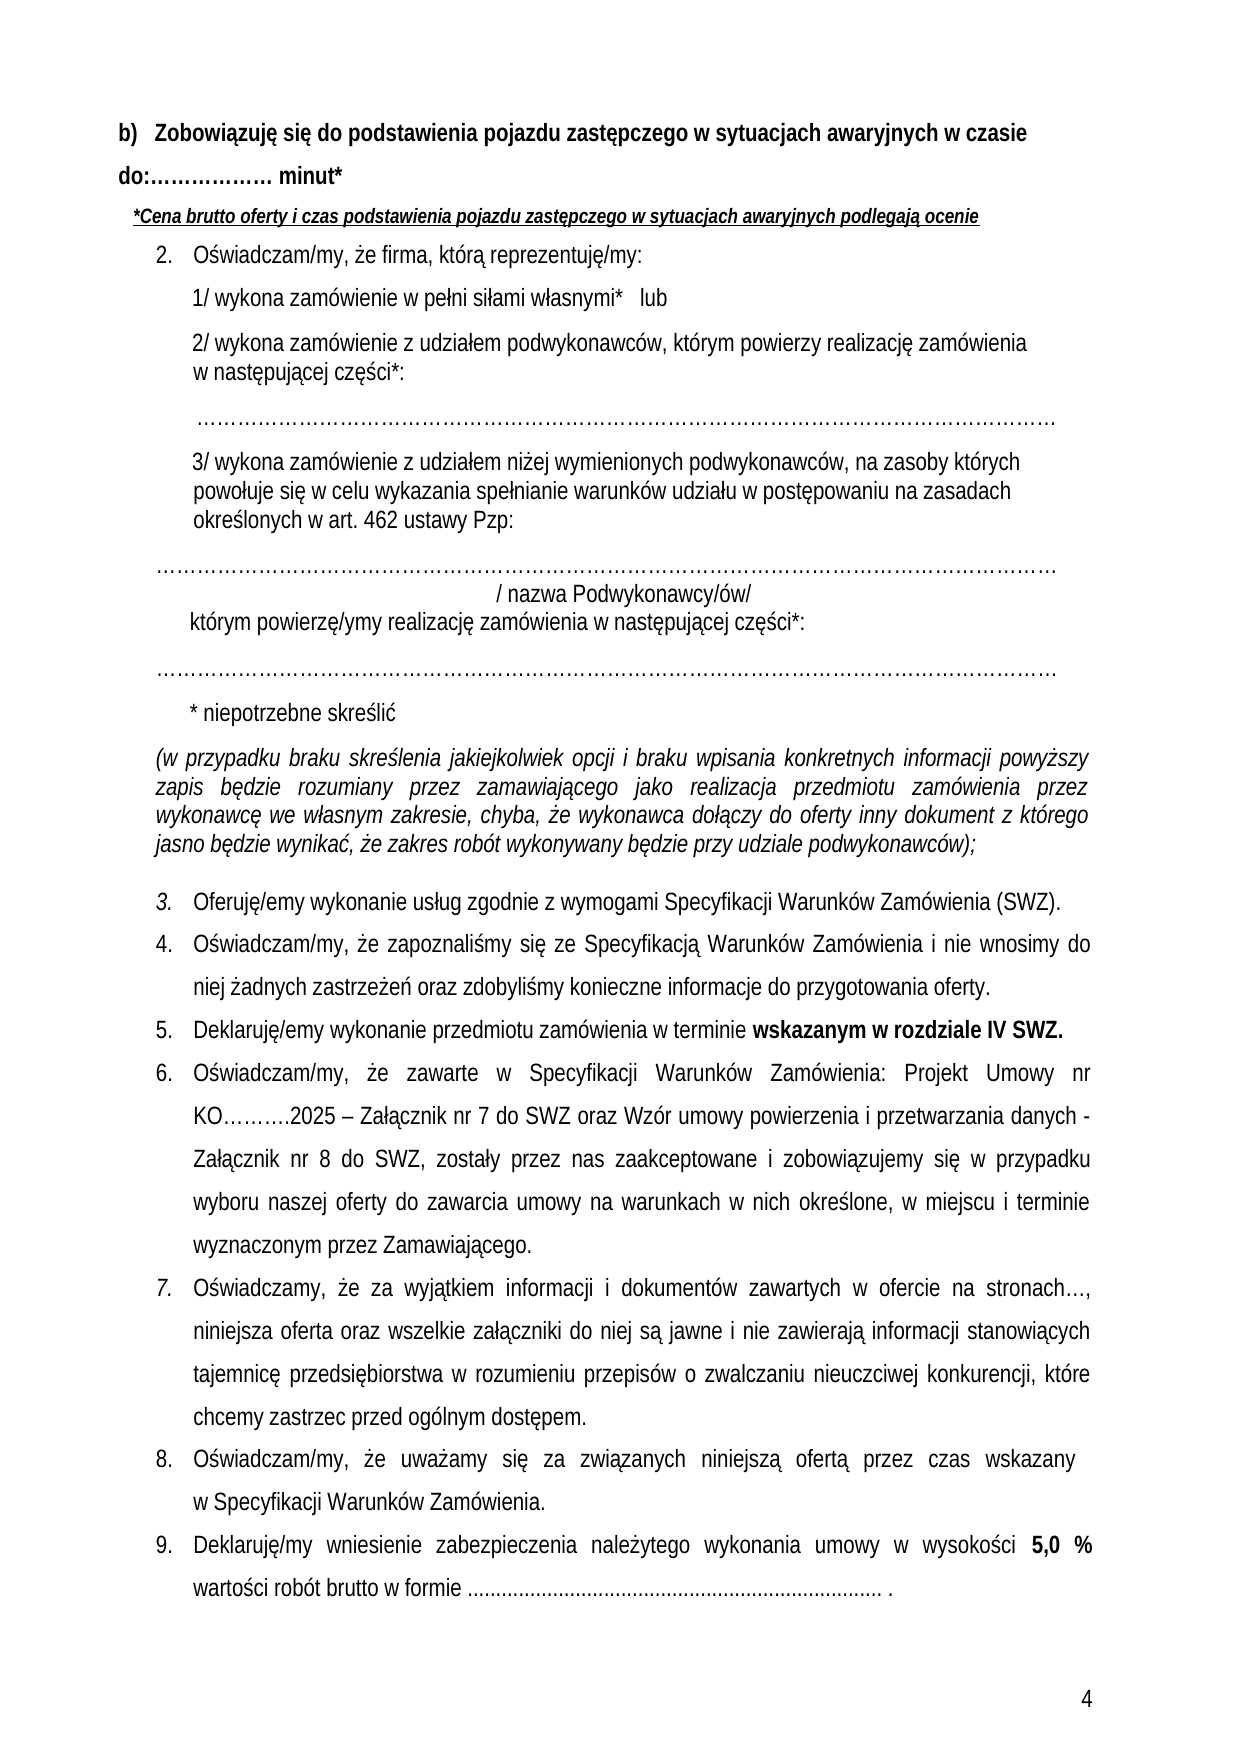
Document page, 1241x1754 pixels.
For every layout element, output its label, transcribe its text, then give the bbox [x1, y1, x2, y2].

text (w przypadku braku skreślenia jakiejkolwiek opcji i braku wpisania konkretnych informacji powyższy zapis będzie rozumiany przez zamawiającego jako realizacja przedmiotu zamówienia przez wykonawcę we własnym zakresie, chyba, że wykonawca dołączy do oferty inny dokument z którego jasno będzie wynikać, że zakres robót wykonywany będzie przy udziale podwykonawców); [156, 743, 1092, 858]
list Deklaruję/emy wykonanie przedmiotu zamówienia w terminie wskazanym w rozdziale IV SWZ. [156, 1015, 1092, 1044]
text * niepotrzebne skreślić [156, 698, 1092, 727]
list Oświadczam/my, że uważamy się za związanych niniejszą ofertą przez czas wskazany w Specyfikacji Warunków Zamówienia. [156, 1444, 1092, 1516]
text ……………………………………………………………………………………………………………… [156, 402, 1092, 431]
text 1/ wykona zamówienie w pełni siłami własnymi* lub [192, 283, 1092, 311]
text / nazwa Podwykonawcy/ów/ [155, 579, 1092, 607]
text 3/ wykona zamówienie z udziałem niżej wymienionych podwykonawców, na zasoby których powołuje się w celu wykazania spełnianie warunków udziału w postępowaniu na zasadach określonych w art. 462 ustawy Pzp: [192, 447, 1092, 533]
text *Cena brutto oferty i czas podstawienia pojazdu zastępczego w sytuacjach awaryjnych podlegają ocenie [133, 204, 1092, 228]
text którym powierzę/ymy realizację zamówienia w następującej części*: [156, 607, 1092, 636]
list Oświadczam/my, że zawarte w Specyfikacji Warunków Zamówienia: Projekt Umowy nr KO……….2025 – Załącznik nr 7 do SWZ oraz Wzór umowy powierzenia i przetwarzania danych -Załącznik nr 8 do SWZ, zostały przez nas zaakceptowane i zobowiązujemy się w przypadku wyboru naszej oferty do zawarcia umowy na warunkach w nich określone, w miejscu i terminie wyznaczonym przez Zamawiającego. [156, 1058, 1092, 1258]
list Deklaruję/my wniesienie zabezpieczenia należytego wykonania umowy w wysokości 5,0 % wartości robót brutto w formie ......................................................................... . [156, 1530, 1092, 1602]
text …………………………………………………………………………………………………………………… [156, 653, 1092, 681]
text b) Zobowiązuję się do podstawienia pojazdu zastępczego w sytuacjach awaryjnych w czasie do:……………… minut* [118, 118, 1092, 190]
list Oferuję/emy wykonanie usług zgodnie z wymogami Specyfikacji Warunków Zamówienia (SWZ). [156, 886, 1092, 915]
list Oświadczam/my, że zapoznaliśmy się ze Specyfikacją Warunków Zamówienia i nie wnosimy do niej żadnych zastrzeżeń oraz zdobyliśmy konieczne informacje do przygotowania oferty. [156, 929, 1092, 1001]
list Oświadczam/my, że firma, którą reprezentuję/my: [156, 240, 1092, 268]
list Oświadczamy, że za wyjątkiem informacji i dokumentów zawartych w ofercie na stronach…, niniejsza oferta oraz wszelkie załączniki do niej są jawne i nie zawierają informacji stanowiących tajemnicę przedsiębiorstwa w rozumieniu przepisów o zwalczaniu nieuczciwej konkurencji, które chcemy zastrzec przed ogólnym dostępem. [156, 1273, 1092, 1430]
text 2/ wykona zamówienie z udziałem podwykonawców, którym powierzy realizację zamówienia w następującej części*: [192, 328, 1092, 385]
text …………………………………………………………………………………………………………………… [155, 550, 1092, 579]
